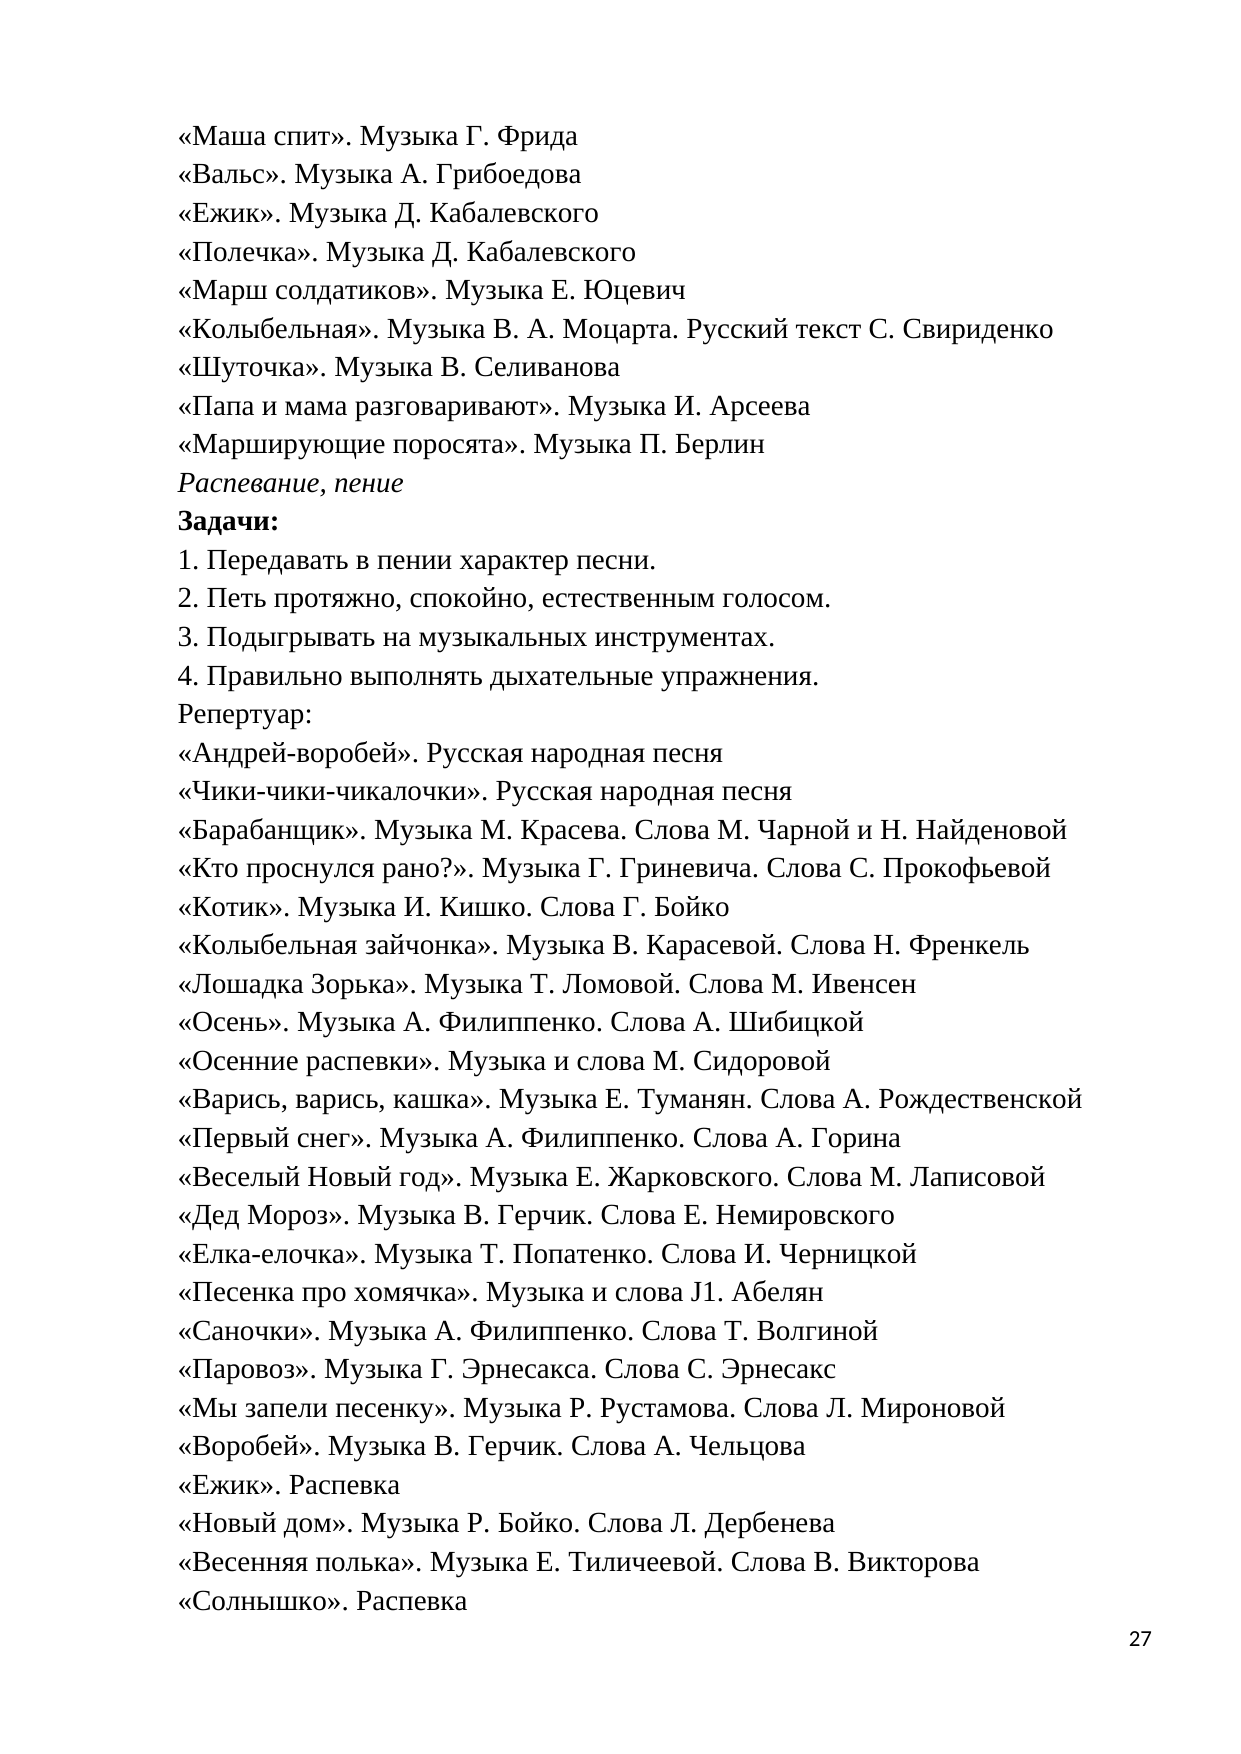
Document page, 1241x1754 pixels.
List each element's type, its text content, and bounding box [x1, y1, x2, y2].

text «Андрей-воробей». Русская народная песня «Чики-чики-чикалочки». Русская народная песня «Барабанщик». Музыка М. Красева. Слова М. Чарной и Н. Найденовой «Кто проснулся рано?». Музыка Г. Гриневича. Слова С. Прокофьевой «Котик». Музыка И. Кишко. Слова Г. Бойко «Колыбельная зайчонка». Музыка В. Карасевой. Слова Н. Френкель «Лошадка Зорька». Музыка Т. Ломовой. Слова М. Ивенсен «Осень». Музыка А. Филиппенко. Слова А. Шибицкой «Осенние распевки». Музыка и слова М. Сидоровой «Варись, варись, кашка». Музыка Е. Туманян. Слова А. Рождественской [177, 735, 1152, 1115]
text «Первый снег». Музыка А. Филиппенко. Слова А. Горина «Веселый Новый год». Музыка Е. Жарковского. Слова М. Лаписовой «Дед Мороз». Музыка В. Герчик. Слова Е. Немировского «Елка-елочка». Музыка Т. Попатенко. Слова И. Черницкой «Песенка про хомячка». Музыка и слова J1. Абелян «Саночки». Музыка А. Филиппенко. Слова Т. Волгиной «Паровоз». Музыка Г. Эрнесакса. Слова С. Эрнесакс «Мы запели песенку». Музыка Р. Рустамова. Слова Л. Мироновой «Воробей». Музыка В. Герчик. Слова А. Чельцова «Ежик». Распевка [177, 1120, 1152, 1501]
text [177, 1506, 1152, 1616]
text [177, 118, 1152, 421]
text «Марширующие поросята». Музыка П. Берлин Распевание, пение Задачи: 1. Передавать в пении характер песни. 2. Петь протяжно, спокойно, естественным голосом. 3. Подыгрывать на музыкальных инструментах. 4. Правильно выполнять дыхательные упражнения. Репертуар: [177, 426, 1152, 730]
